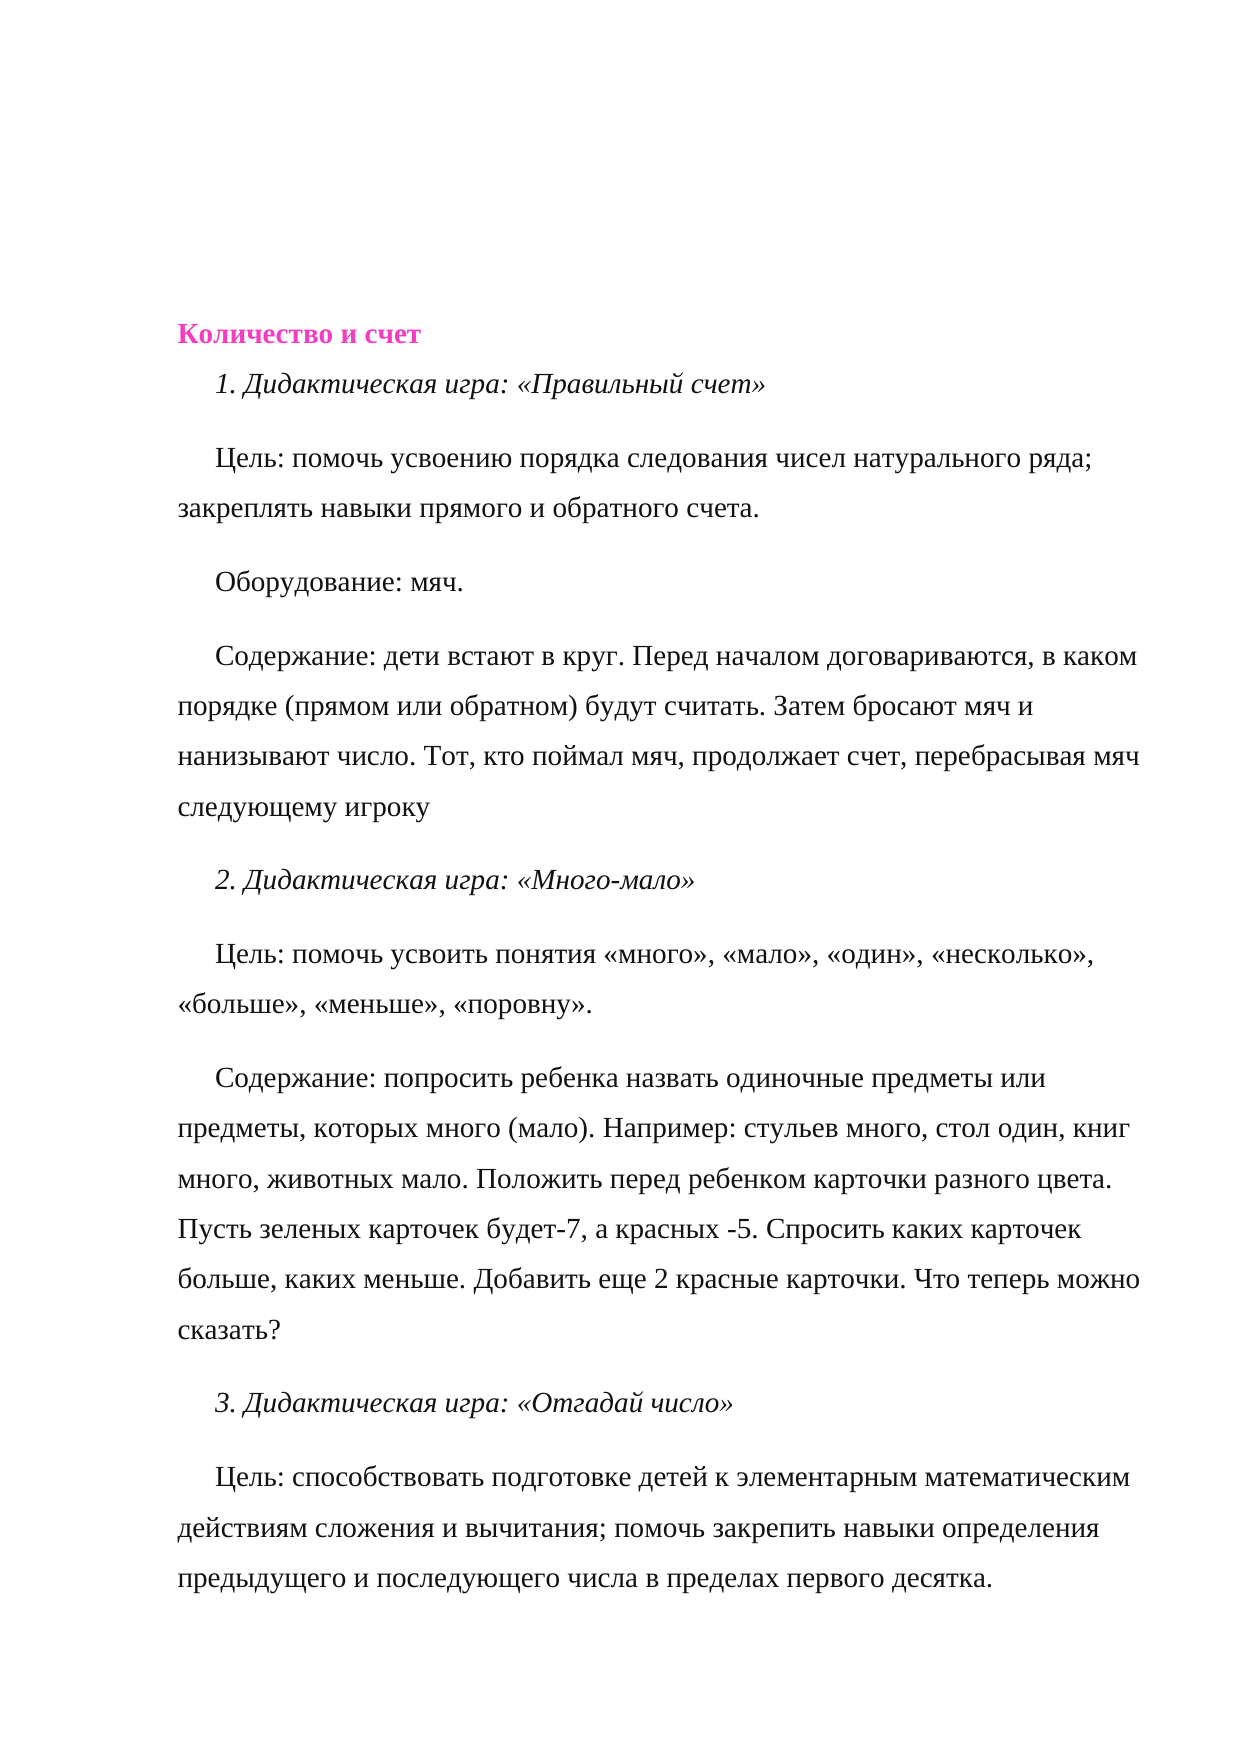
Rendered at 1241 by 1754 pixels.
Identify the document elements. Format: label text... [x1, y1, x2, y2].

text Содержание: попросить ребенка назвать одиночные предметы или предметы, которых много (мало). Например: стульев много, стол один, книг много, животных мало. Положить перед ребенком карточки разного цвета. Пусть зеленых карточек будет-7, а красных -5. Спросить каких карточек больше, каких меньше. Добавить еще 2 красные карточки. Что теперь можно сказать? [177, 1060, 1152, 1345]
text Цель: способствовать подготовке детей к элементарным математическим действиям сложения и вычитания; помочь закрепить навыки определения предыдущего и последующего числа в пределах первого десятка. [177, 1459, 1152, 1593]
text Цель: помочь усвоению порядка следования чисел натурального ряда; закреплять навыки прямого и обратного счета. [177, 440, 1152, 524]
text Оборудование: мяч. [177, 564, 1152, 598]
text Цель: помочь усвоить понятия «много», «мало», «один», «несколько», «больше», «меньше», «поровну». [177, 936, 1152, 1020]
text 1. Дидактическая игра: «Правильный счет» [177, 366, 1152, 400]
text Содержание: дети встают в круг. Перед началом договариваются, в каком порядке (прямом или обратном) будут считать. Затем бросают мяч и нанизывают число. Тот, кто поймал мяч, продолжает счет, перебрасывая мяч следующему игроку [177, 638, 1152, 822]
text Количество и счет [177, 316, 1152, 349]
text 2. Дидактическая игра: «Много-мало» [177, 862, 1152, 896]
text 3. Дидактическая игра: «Отгадай число» [177, 1386, 1152, 1419]
